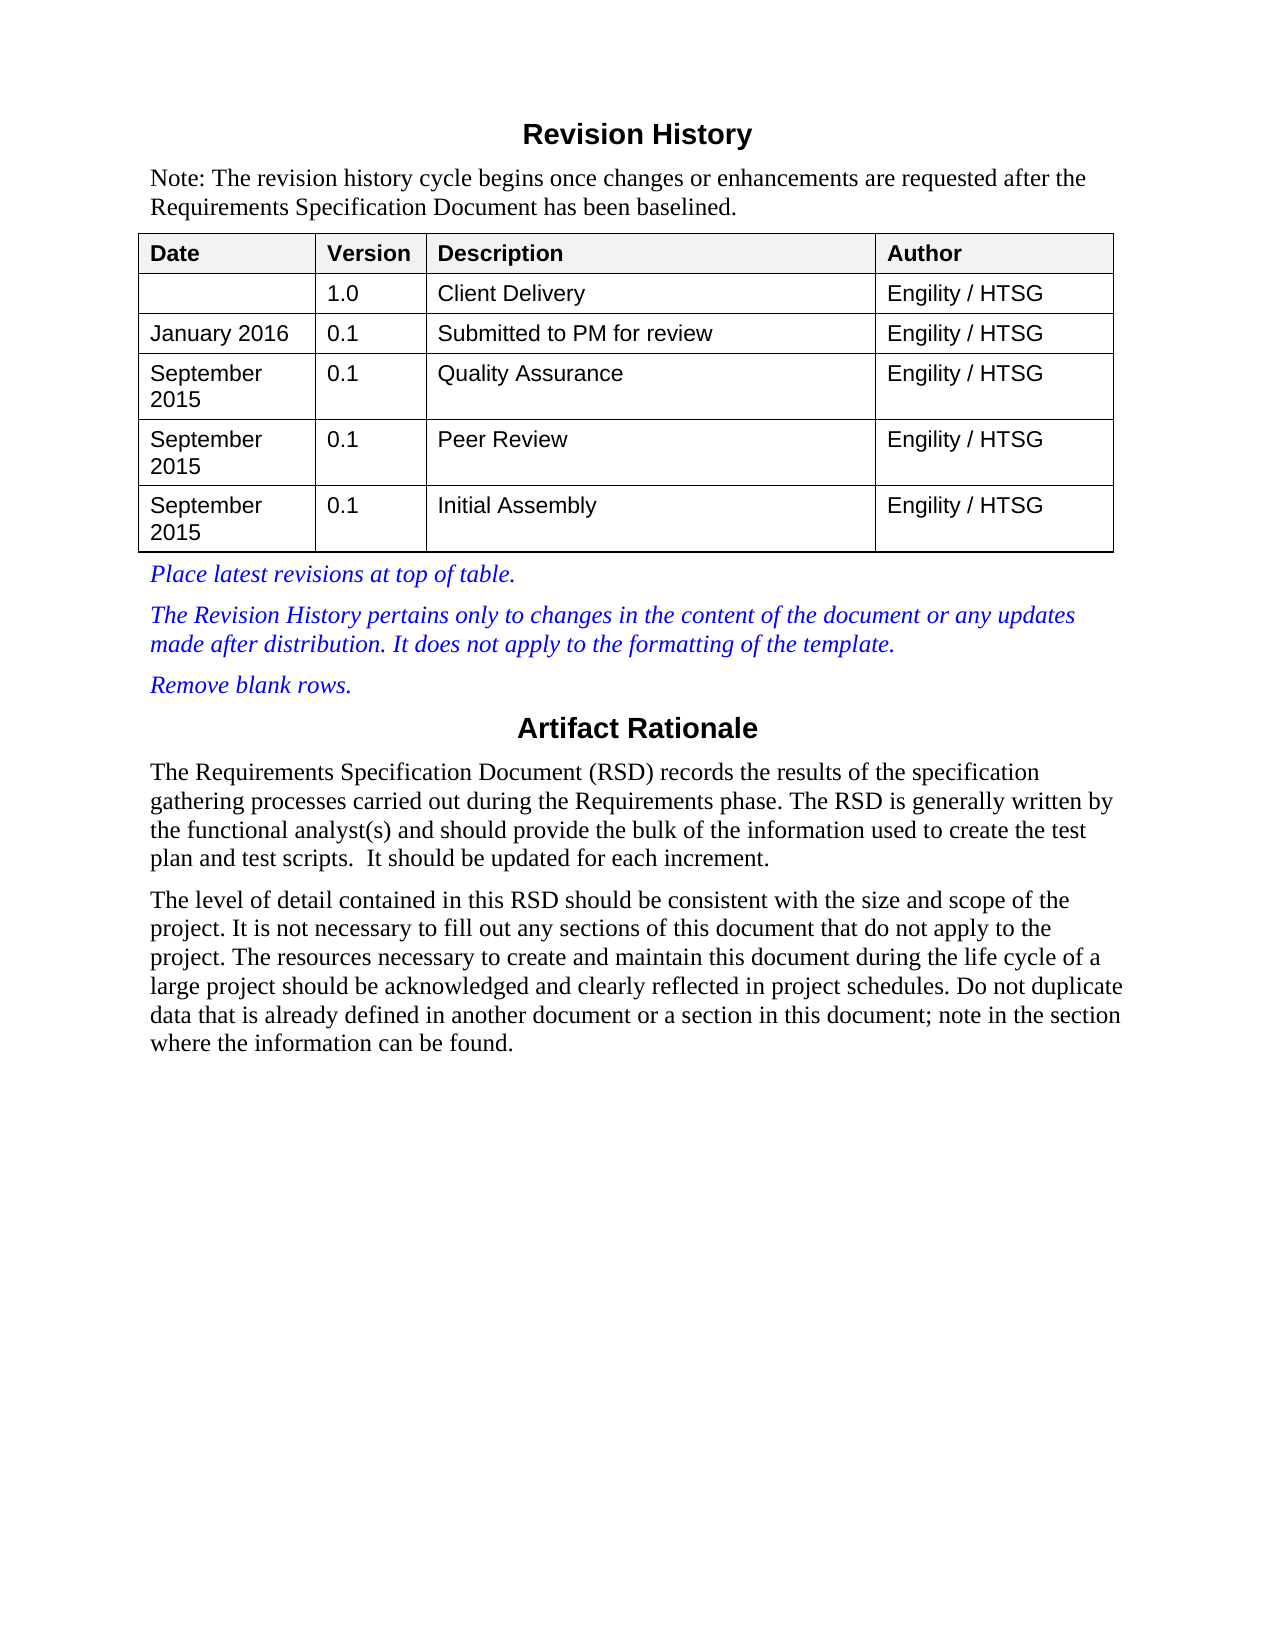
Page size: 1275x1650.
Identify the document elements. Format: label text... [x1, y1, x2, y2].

text The Revision History pertains only to changes in the content of the document or any updates made after distribution. It does not apply to the formatting of the template. [150, 600, 1125, 657]
table_cell September 2015 [139, 486, 315, 551]
table_cell Client Delivery [427, 274, 875, 313]
text Note: The revision history cycle begins once changes or enhancements are requested after the Requirements Specification Document has been baselined. [150, 163, 1125, 221]
table_cell September 2015 [139, 420, 315, 485]
table_cell Initial Assembly [427, 486, 875, 551]
table_cell Engility / HTSG [876, 314, 1113, 353]
table_cell [139, 274, 315, 313]
table_cell Engility / HTSG [876, 354, 1113, 419]
table_cell Engility / HTSG [876, 420, 1113, 485]
table_cell Engility / HTSG [876, 486, 1113, 551]
table_header Date [139, 234, 315, 273]
table_cell Submitted to PM for review [427, 314, 875, 353]
text Remove blank rows. [150, 670, 1125, 699]
table_cell January 2016 [139, 314, 315, 353]
table_cell 0.1 [316, 314, 426, 353]
text Place latest revisions at top of table. [150, 559, 1125, 587]
table_cell Quality Assurance [427, 354, 875, 419]
table_header Author [876, 234, 1113, 273]
table_cell 1.0 [316, 274, 426, 313]
text The level of detail contained in this RSD should be consistent with the size and scope of the project. It is not necessary to fill out any sections of this document that do not apply to the project. The resources necessary to create and maintain this document during the life cycle of a large project should be acknowledged and clearly reflected in project schedules. Do not duplicate data that is already defined in another document or a section in this document; note in the section where the information can be found. [150, 885, 1125, 1057]
table_cell 0.1 [316, 354, 426, 419]
table_cell Engility / HTSG [876, 274, 1113, 313]
table_cell 0.1 [316, 486, 426, 551]
table_cell 0.1 [316, 420, 426, 485]
table_header Version [316, 234, 426, 273]
title Artifact Rationale [150, 711, 1125, 745]
table_cell Peer Review [427, 420, 875, 485]
table_header Description [427, 234, 875, 273]
title Revision History [150, 117, 1125, 151]
table_cell September 2015 [139, 354, 315, 419]
text The Requirements Specification Document (RSD) records the results of the specification gathering processes carried out during the Requirements phase. The RSD is generally written by the functional analyst(s) and should provide the bulk of the information used to create the test plan and test scripts. It should be updated for each increment. [150, 757, 1125, 872]
